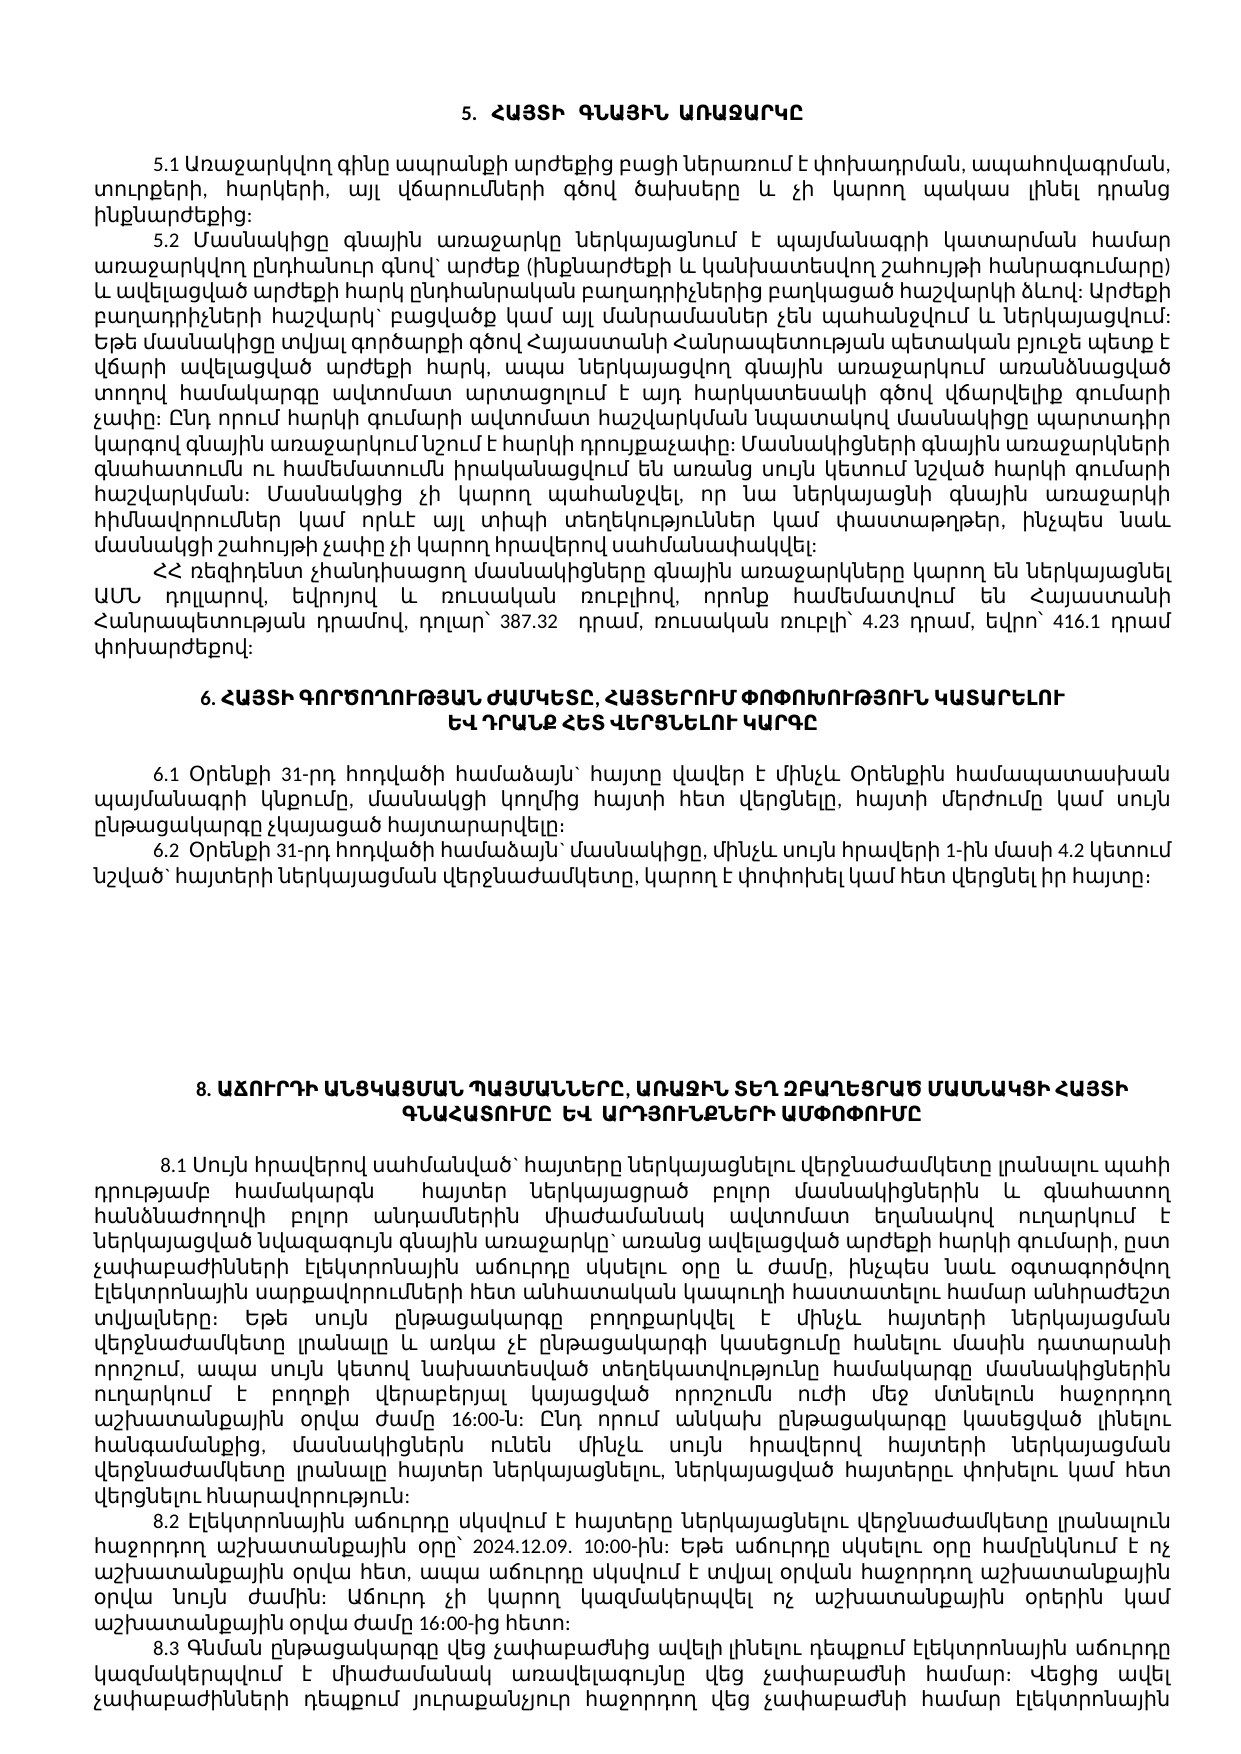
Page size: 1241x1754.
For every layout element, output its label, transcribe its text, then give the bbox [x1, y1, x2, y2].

text 8.1 Սույն հրավերով սահմանված` հայտերը ներկայացնելու վերջնաժամկետը լրանալու պահի դրությամբ համակարգն հայտեր ներկայացրած բոլոր մասնակիցներին և գնահատող հանձնաժողովի բոլոր անդամներին միաժամանակ ավտոմատ եղանակով ուղարկում է ներկայացված նվազագույն գնային առաջարկը` առանց ավելացված արժեքի հարկի գումարի, ըստ չափաբաժինների էլեկտրոնային աճուրդը սկսելու օրը և ժամը, ինչպես նաև օգտագործվող էլեկտրոնային սարքավորումների հետ անհատական կապուղի հաստատելու համար անհրաժեշտ տվյալները։ Եթե սույն ընթացակարգը բողոքարկվել է մինչև հայտերի ներկայացման վերջնաժամկետը լրանալը և առկա չէ ընթացակարգի կասեցումը հանելու մասին դատարանի որոշում, ապա սույն կետով նախատեսված տեղեկատվությունը համակարգը մասնակիցներին ուղարկում է բողոքի վերաբերյալ կայացված որոշումն ուժի մեջ մտնելուն հաջորդող աշխատանքային օրվա ժամը 16:00-ն: Ընդ որում անկախ ընթացակարգը կասեցված լինելու հանգամանքից, մասնակիցներն ունեն մինչև սույն հրավերով հայտերի ներկայացման վերջնաժամկետը լրանալը հայտեր ներկայացնելու, ներկայացված հայտերըւ փոխելու կամ հետ վերցնելու հնարավորություն: [94, 1152, 1171, 1508]
text ԳՆԱՀԱՏՈՒՄԸ ԵՎ ԱՐԴՅՈՒՆՔՆԵՐԻ ԱՄՓՈՓՈՒՄԸ [94, 1102, 1171, 1127]
text 6.2 Օրենքի 31-րդ հոդվածի համաձայն` մասնակիցը, մինչև սույն հրավերի 1-ին մասի 4.2 կետում նշված` հայտերի ներկայացման վերջնաժամկետը, կարող է փոփոխել կամ հետ վերցնել իր հայտը։ [94, 837, 1171, 888]
text 5. ՀԱՅՏԻ ԳՆԱՅԻՆ ԱՌԱՋԱՐԿԸ [94, 100, 1171, 126]
text ԵՎ ԴՐԱՆՔ ՀԵՏ ՎԵՐՑՆԵԼՈՒ ԿԱՐԳԸ [94, 710, 1171, 736]
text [94, 1635, 1171, 1712]
text 5.1 Առաջարկվող գինը ապրանքի արժեքից բացի ներառում է փոխադրման, ապահովագրման, տուրքերի, հարկերի, այլ վճարումների գծով ծախսերը և չի կարող պակաս լինել դրանց ինքնարժեքից: [94, 151, 1171, 227]
text ՀՀ ռեզիդենտ չհանդիսացող մասնակիցները գնային առաջարկները կարող են ներկայացնել ԱՄՆ դոլլարով, եվրոյով և ռուսական ռուբլիով, որոնք համեմատվում են Հայաստանի Հանրապետության դրամով, դոլար՝ 387.32 դրամ, ռուսական ռուբլի՝ 4.23 դրամ, եվրո՝ 416.1 դրամ փոխարժեքով: [94, 558, 1171, 659]
text 5.2 Մասնակիցը գնային առաջարկը ներկայացնում է պայմանագրի կատարման համար առաջարկվող ընդհանուր գնով` արժեք (ինքնարժեքի և կանխատեսվող շահույթի հանրագումարը) և ավելացված արժեքի հարկ ընդհանրական բաղադրիչներից բաղկացած հաշվարկի ձևով: Արժեքի բաղադրիչների հաշվարկ` բացվածք կամ այլ մանրամասներ չեն պահանջվում և ներկայացվում: Եթե մասնակիցը տվյալ գործարքի գծով Հայաստանի Հանրապետության պետական բյուջե պետք է վճարի ավելացված արժեքի հարկ, ապա ներկայացվող գնային առաջարկում առանձնացված տողով համակարգը ավտոմատ արտացոլում է այդ հարկատեսակի գծով վճարվելիք գումարի չափը: Ընդ որում հարկի գումարի ավտոմատ հաշվարկման նպատակով մասնակիցը պարտադիր կարգով գնային առաջարկում նշում է հարկի դրույքաչափը: Մասնակիցների գնային առաջարկների գնահատումն ու համեմատումն իրականացվում են առանց սույն կետում նշված հարկի գումարի հաշվարկման: Մասնակցից չի կարող պահանջվել, որ նա ներկայացնի գնային առաջարկի հիմնավորումներ կամ որևէ այլ տիպի տեղեկություններ կամ փաստաթղթեր, ինչպես նաև մասնակցի շահույթի չափը չի կարող հրավերով սահմանափակվել: [94, 227, 1171, 558]
text 6.1 Օրենքի 31-րդ հոդվածի համաձայն` հայտը վավեր է մինչև Օրենքին համապատասխան պայմանագրի կնքումը, մասնակցի կողմից հայտի հետ վերցնելը, հայտի մերժումը կամ սույն ընթացակարգը չկայացած հայտարարվելը։ [94, 761, 1171, 837]
text 8.2 Էլեկտրոնային աճուրդը սկսվում է հայտերը ներկայացնելու վերջնաժամկետը լրանալուն հաջորդող աշխատանքային օրը՝ 2024.12.09. 10:00 -ին: Եթե աճուրդը սկսելու օրը համընկնում է ոչ աշխատանքային օրվա հետ, ապա աճուրդը սկսվում է տվյալ օրվան հաջորդող աշխատանքային օրվա նույն ժամին: Աճուրդ չի կարող կազմակերպվել ոչ աշխատանքային օրերին կամ աշխատանքային օրվա ժամը 16։00-ից հետո: [94, 1508, 1171, 1635]
text 6. ՀԱՅՏԻ ԳՈՐԾՈՂՈՒԹՅԱՆ ԺԱՄԿԵՏԸ, ՀԱՅՏԵՐՈՒՄ ՓՈՓՈԽՈՒԹՅՈՒՆ ԿԱՏԱՐԵԼՈՒ [94, 685, 1171, 710]
text 8. ԱՃՈՒՐԴԻ ԱՆՑԿԱՑՄԱՆ ՊԱՅՄԱՆՆԵՐԸ, ԱՌԱՋԻՆ ՏԵՂ ԶԲԱՂԵՑՐԱԾ ՄԱՍՆԱԿՑԻ ՀԱՅՏԻ [94, 1076, 1171, 1102]
